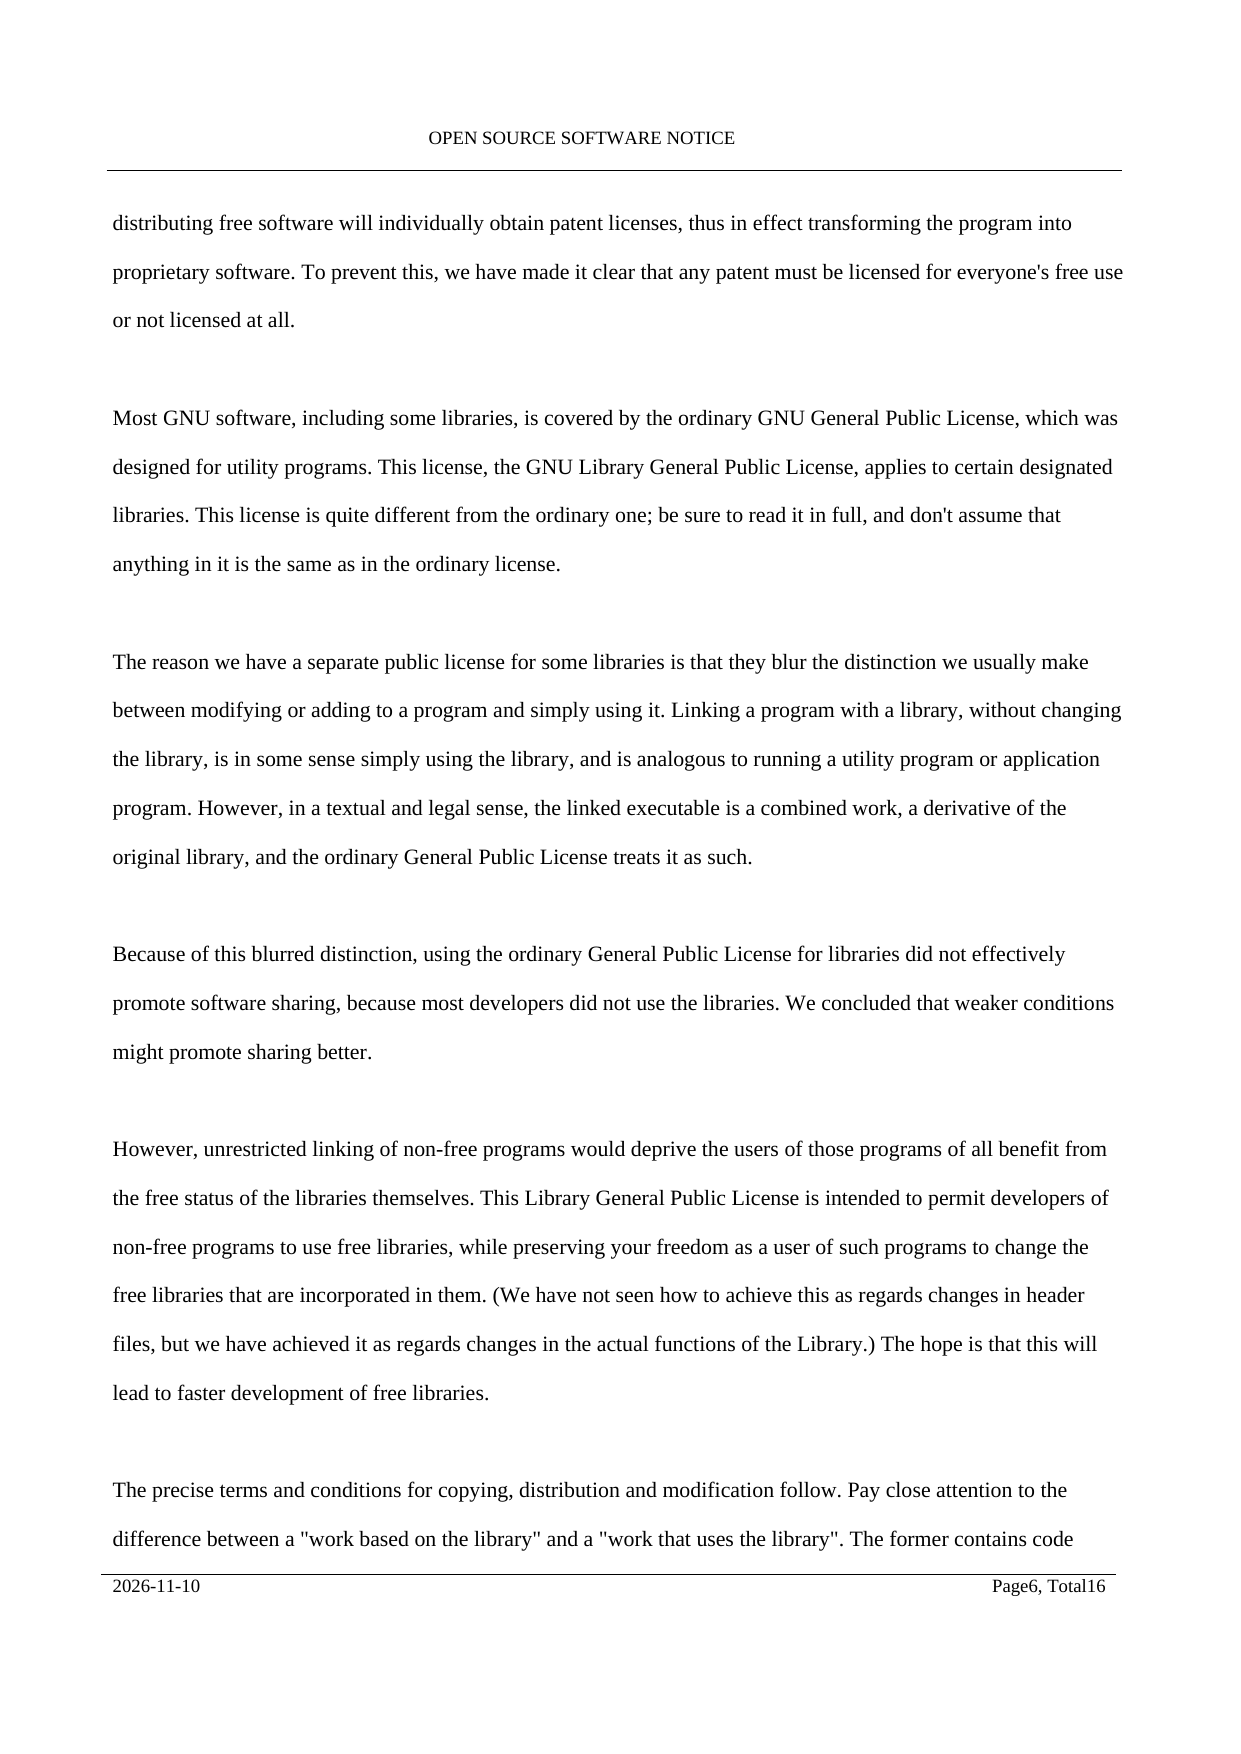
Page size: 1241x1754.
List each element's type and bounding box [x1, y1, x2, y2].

text [112, 206, 1128, 1555]
